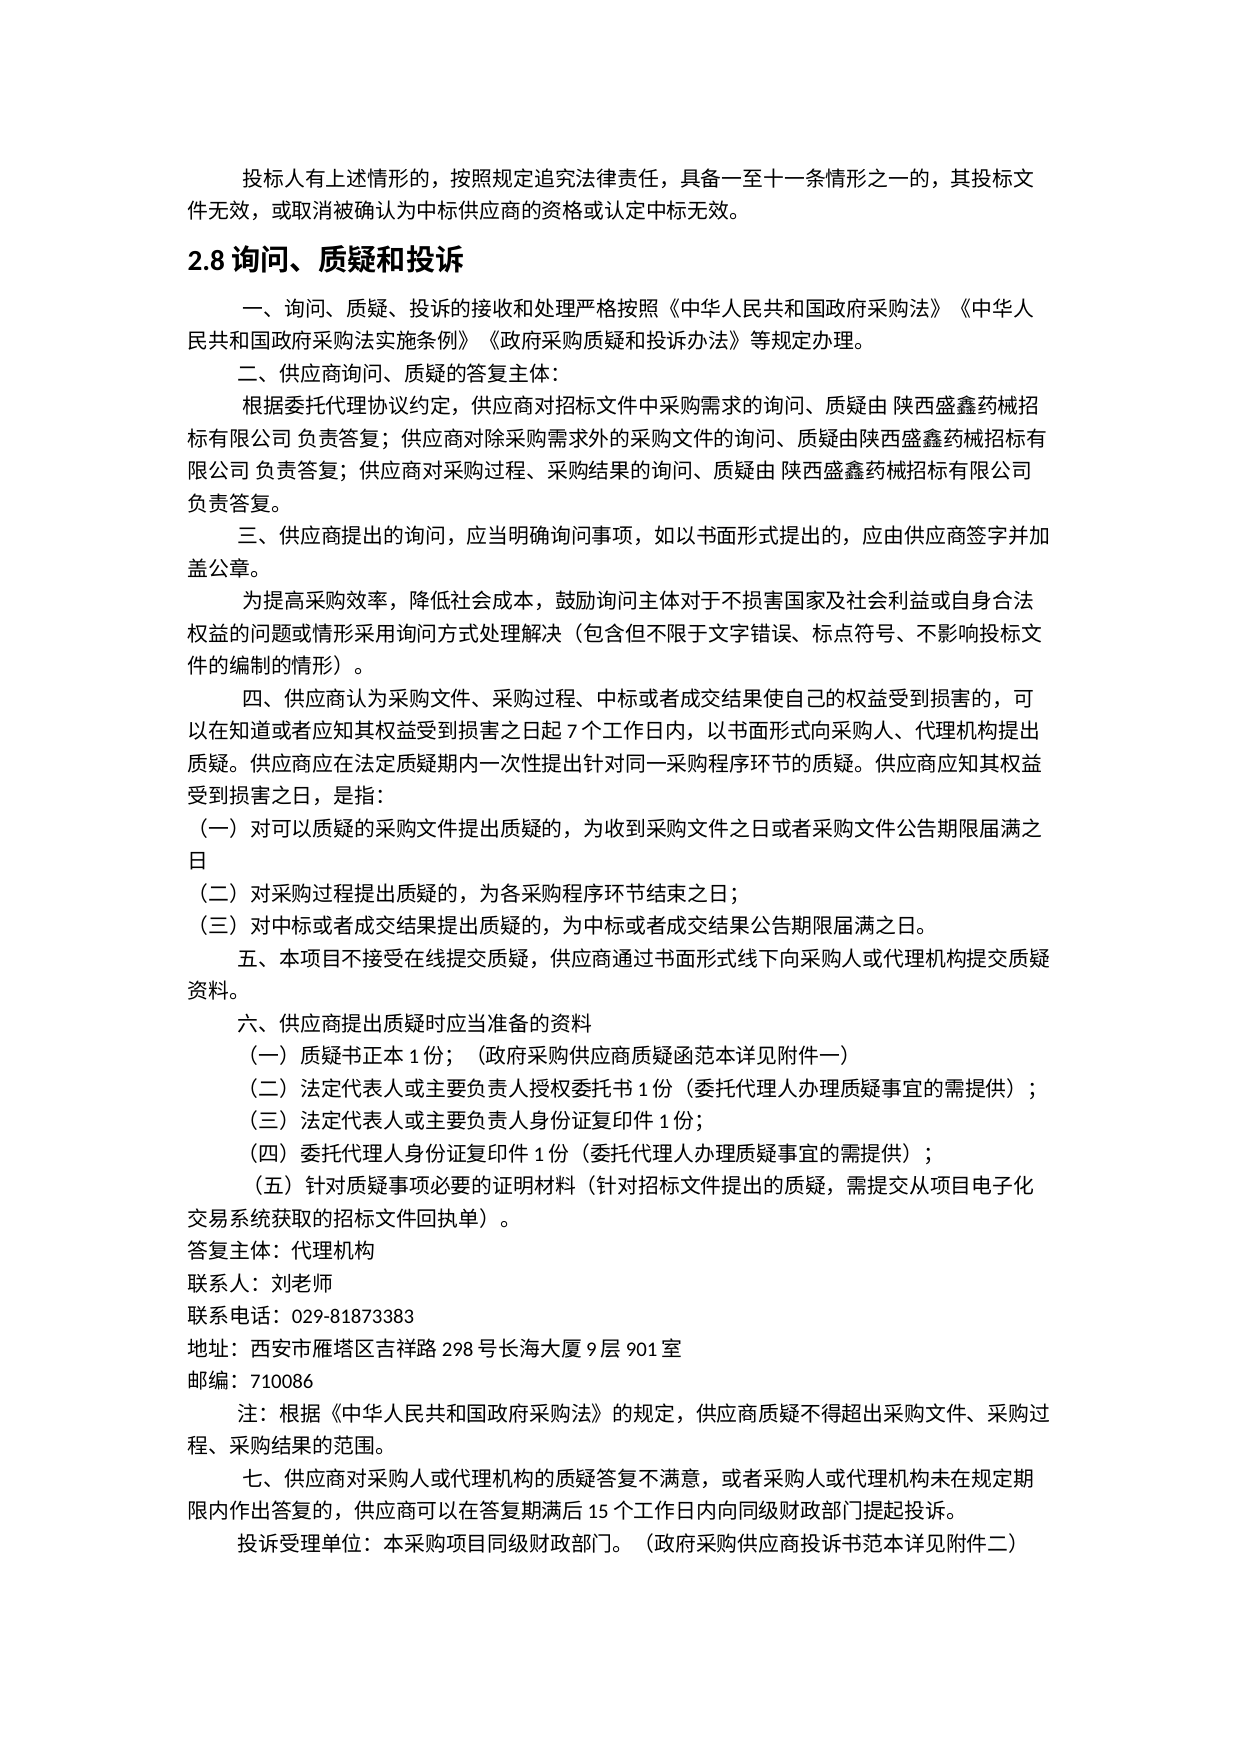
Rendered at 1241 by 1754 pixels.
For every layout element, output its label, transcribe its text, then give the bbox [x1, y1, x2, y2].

text 邮编：710086 [187, 1364, 1053, 1397]
text 一、询问、质疑、投诉的接收和处理严格按照《中华人民共和国政府采购法》《中华人民共和国政府采购法实施条例》《政府采购质疑和投诉办法》等规定办理。 [187, 292, 1053, 357]
text 联系电话：029-81873383 [187, 1299, 1053, 1332]
text （二）法定代表人或主要负责人授权委托书1份（委托代理人办理质疑事宜的需提供）； [187, 1072, 1053, 1104]
text 投标人有上述情形的，按照规定追究法律责任，具备一至十一条情形之一的，其投标文件无效，或取消被确认为中标供应商的资格或认定中标无效。 [187, 162, 1053, 227]
text 答复主体：代理机构 [187, 1234, 1053, 1267]
text 为提高采购效率，降低社会成本，鼓励询问主体对于不损害国家及社会利益或自身合法权益的问题或情形采用询问方式处理解决（包含但不限于文字错误、标点符号、不影响投标文件的编制的情形）。 [187, 584, 1053, 682]
text 三、供应商提出的询问，应当明确询问事项，如以书面形式提出的，应由供应商签字并加盖公章。 [187, 519, 1053, 584]
text 联系人：刘老师 [187, 1267, 1053, 1299]
text 五、本项目不接受在线提交质疑，供应商通过书面形式线下向采购人或代理机构提交质疑资料。 [187, 942, 1053, 1007]
text 投诉受理单位：本采购项目同级财政部门。（政府采购供应商投诉书范本详见附件二） [187, 1527, 1053, 1559]
text 2.8询问、质疑和投诉 [187, 227, 1053, 292]
text （一）对可以质疑的采购文件提出质疑的，为收到采购文件之日或者采购文件公告期限届满之日 [187, 812, 1053, 877]
text （三）对中标或者成交结果提出质疑的，为中标或者成交结果公告期限届满之日。 [187, 909, 1053, 942]
text 地址：西安市雁塔区吉祥路298号长海大厦9层901室 [187, 1332, 1053, 1364]
text （二）对采购过程提出质疑的，为各采购程序环节结束之日； [187, 877, 1053, 909]
text （三）法定代表人或主要负责人身份证复印件1份； [187, 1104, 1053, 1137]
text （五）针对质疑事项必要的证明材料（针对招标文件提出的质疑，需提交从项目电子化交易系统获取的招标文件回执单）。 [187, 1169, 1053, 1234]
text （四）委托代理人身份证复印件1份（委托代理人办理质疑事宜的需提供）； [187, 1137, 1053, 1169]
text 二、供应商询问、质疑的答复主体： [187, 357, 1053, 389]
text 四、供应商认为采购文件、采购过程、中标或者成交结果使自己的权益受到损害的，可以在知道或者应知其权益受到损害之日起7个工作日内，以书面形式向采购人、代理机构提出质疑。供应商应在法定质疑期内一次性提出针对同一采购程序环节的质疑。供应商应知其权益受到损害之日，是指： [187, 682, 1053, 812]
text （一）质疑书正本1份；（政府采购供应商质疑函范本详见附件一） [187, 1039, 1053, 1072]
text 根据委托代理协议约定，供应商对招标文件中采购需求的询问、质疑由 陕西盛鑫药械招标有限公司 负责答复；供应商对除采购需求外的采购文件的询问、质疑由陕西盛鑫药械招标有限公司 负责答复；供应商对采购过程、采购结果的询问、质疑由 陕西盛鑫药械招标有限公司 负责答复。 [187, 389, 1053, 519]
text 注：根据《中华人民共和国政府采购法》的规定，供应商质疑不得超出采购文件、采购过程、采购结果的范围。 [187, 1397, 1053, 1462]
text 七、供应商对采购人或代理机构的质疑答复不满意，或者采购人或代理机构未在规定期限内作出答复的，供应商可以在答复期满后15个工作日内向同级财政部门提起投诉。 [187, 1462, 1053, 1527]
text 六、供应商提出质疑时应当准备的资料 [187, 1007, 1053, 1039]
